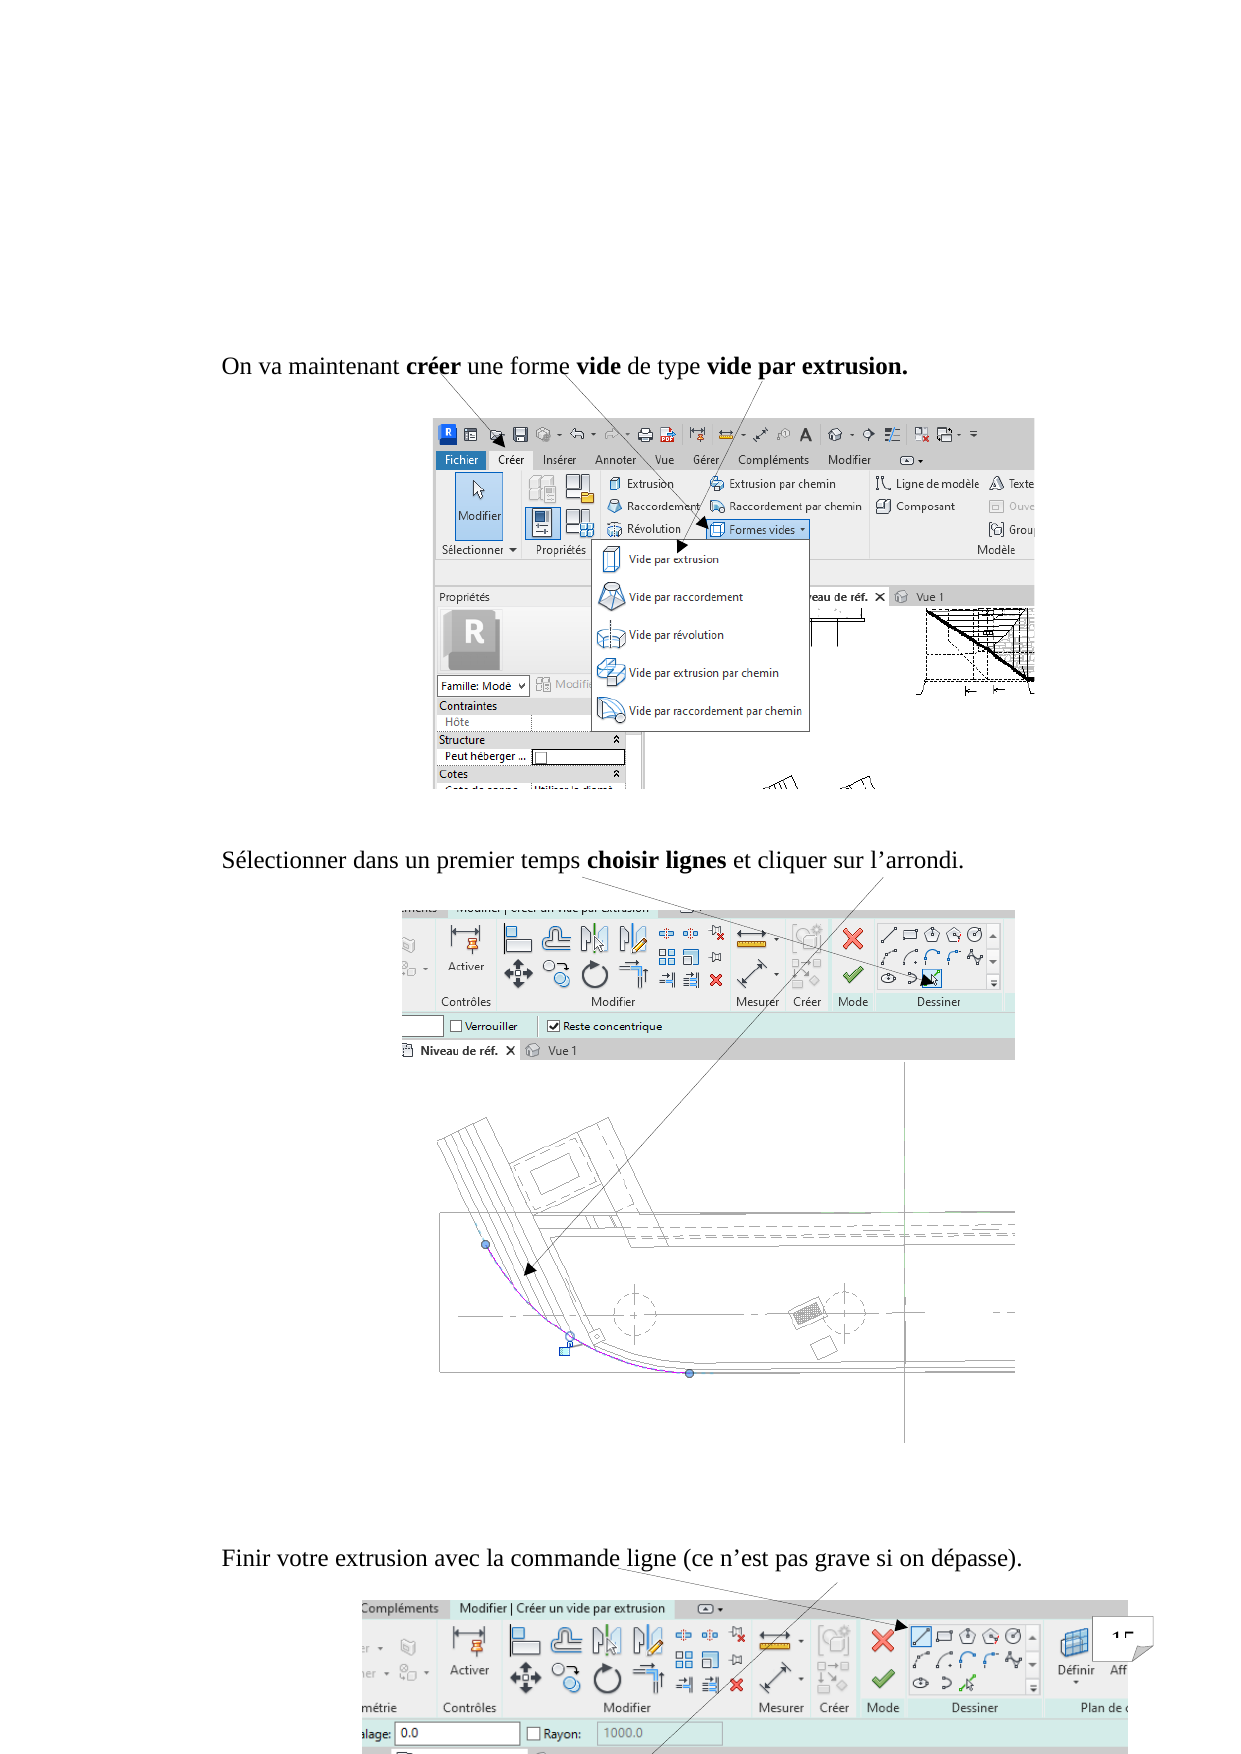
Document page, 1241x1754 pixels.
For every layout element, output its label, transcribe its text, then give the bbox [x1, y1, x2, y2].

text Sélectionner dans un premier temps choisir lignes et cliquer sur l’arrondi. [148, 845, 1093, 874]
picture [432, 418, 1035, 789]
text On va maintenant créer une forme vide de type vide par extrusion. [148, 351, 1093, 380]
picture [654, 1600, 1128, 1754]
text Finir votre extrusion avec la commande ligne (ce n’est pas grave si on dépasse). [148, 1543, 1093, 1572]
picture [402, 910, 1015, 1443]
picture [607, 418, 743, 514]
picture [779, 1600, 817, 1607]
picture [695, 910, 852, 948]
picture [362, 1600, 808, 1754]
